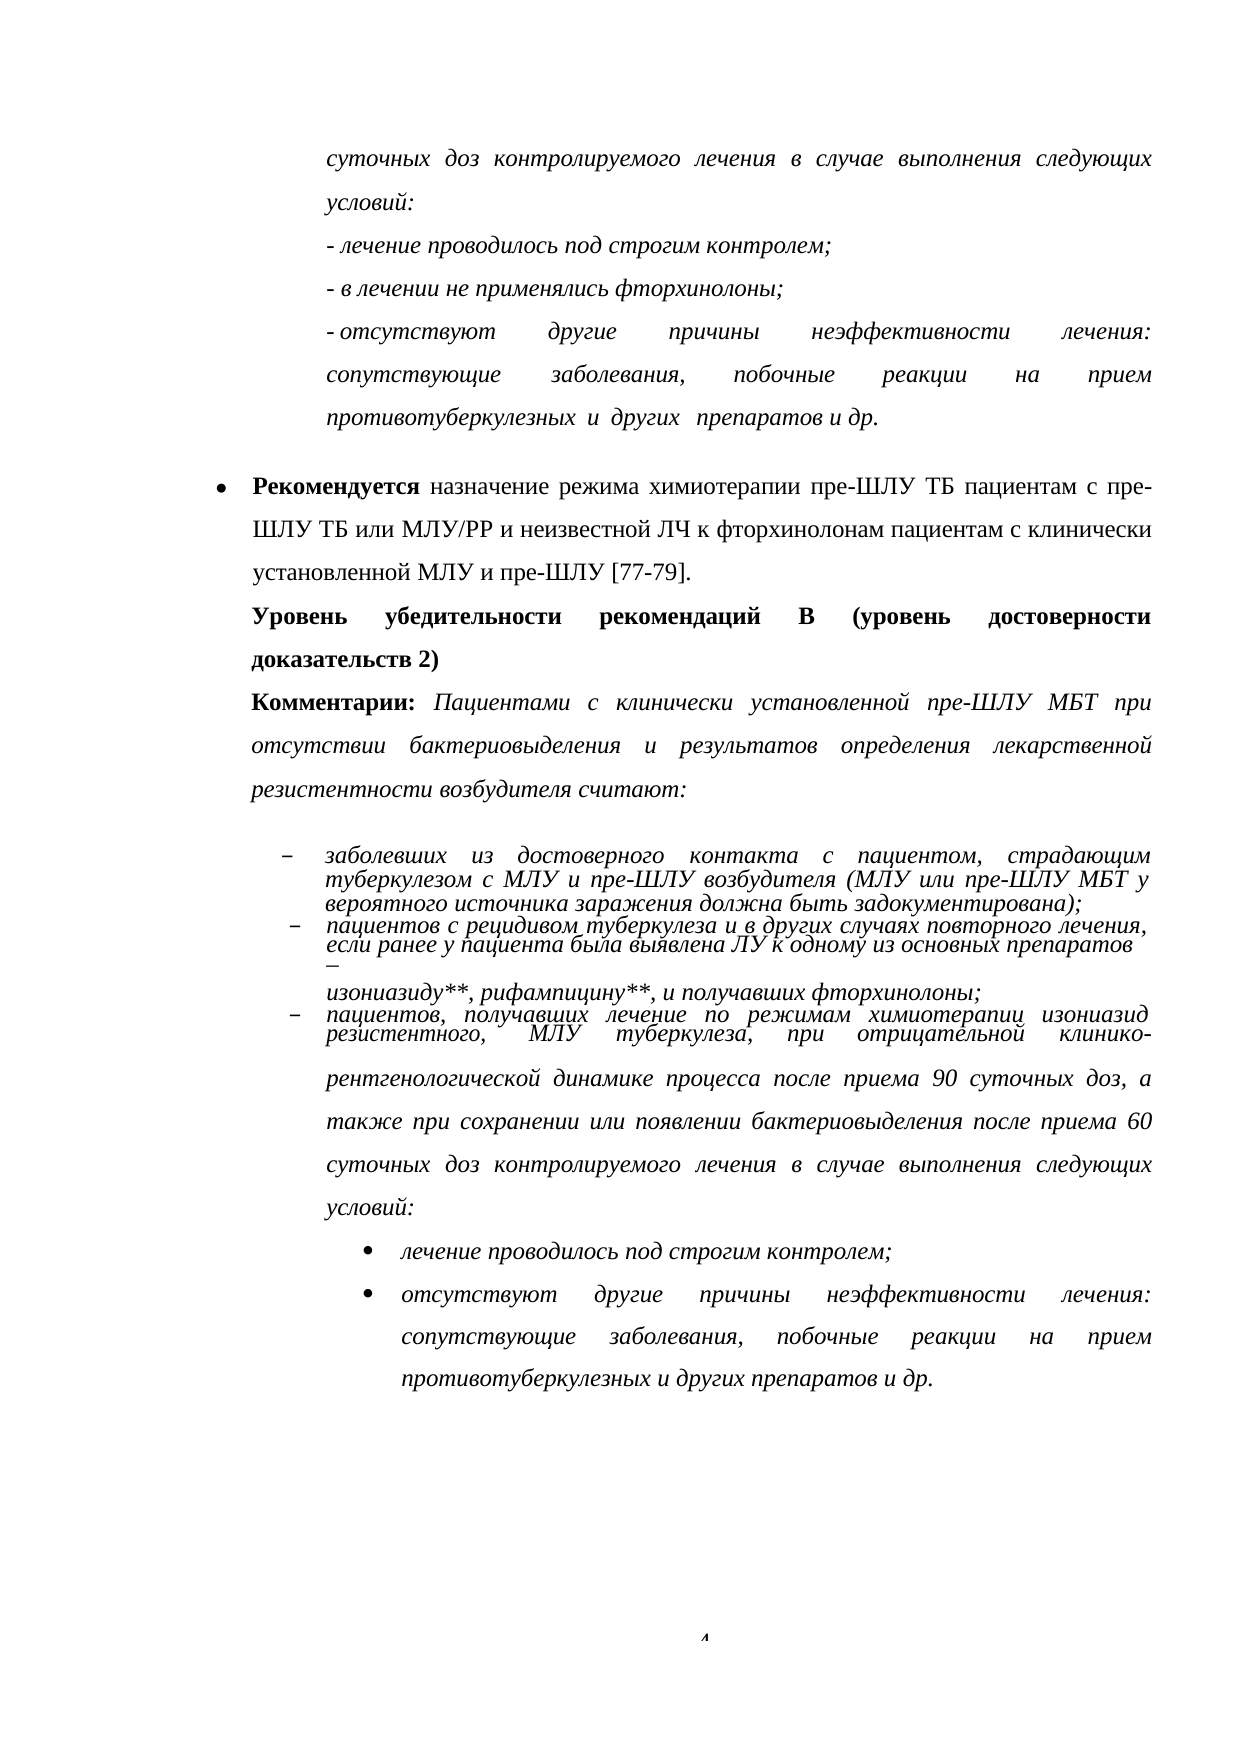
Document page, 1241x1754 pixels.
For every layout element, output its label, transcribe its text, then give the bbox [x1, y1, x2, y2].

list заболевших из достоверного контакта с пациентом, страдающим [281, 817, 1163, 876]
text Комментарии: Пациентами с клинически установленной пре-ШЛУ МБТ при отсутствии бактериовыделения и результатов определения лекарственной резистентности возбудителя считают: [251, 687, 1152, 802]
list лечение проводилось под строгим контролем; [363, 1236, 1163, 1264]
list Рекомендуется назначение режима химиотерапии пре-ШЛУ ТБ пациентам с пре- ШЛУ ТБ или МЛУ/РР и неизвестной ЛЧ к фторхинолонам пациентам с клинически установленной МЛУ и пре-ШЛУ [77-79]. [215, 471, 1152, 586]
subtitle Уровень убедительности рекомендаций В (уровень достоверности доказательств 2) [251, 601, 1151, 673]
list лечение проводилось под строгим контролем; [326, 230, 1163, 259]
list пациентов, получавших лечение по режимам химиотерапии изониазид резистентного, МЛУ туберкулеза, при отрицательной клинико- [288, 1006, 1152, 1047]
list отсутствуют другие причины неэффективности лечения: сопутствующие заболевания, побочные реакции на прием противотуберкулезных и других препаратов и др. [363, 1279, 1152, 1392]
text рентгенологической динамике процесса после приема 90 суточных доз, а также при сохранении или появлении бактериовыделения после приема 60 суточных доз контролируемого лечения в случае выполнения следующих условий: [326, 1063, 1152, 1221]
text суточных доз контролируемого лечения в случае выполнения следующих условий: [326, 143, 1152, 215]
list отсутствуют другие причины неэффективности лечения: сопутствующие заболевания, побочные реакции на прием противотуберкулезных и других препаратов и др. [326, 316, 1152, 431]
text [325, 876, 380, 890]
list в лечении не применялись фторхинолоны; [326, 273, 1163, 302]
list пациентов с рецидивом туберкулеза и в других случаях повторного лечения, если ранее у пациента была выявлена ЛУ к одному из основных препаратов – [288, 917, 1151, 978]
